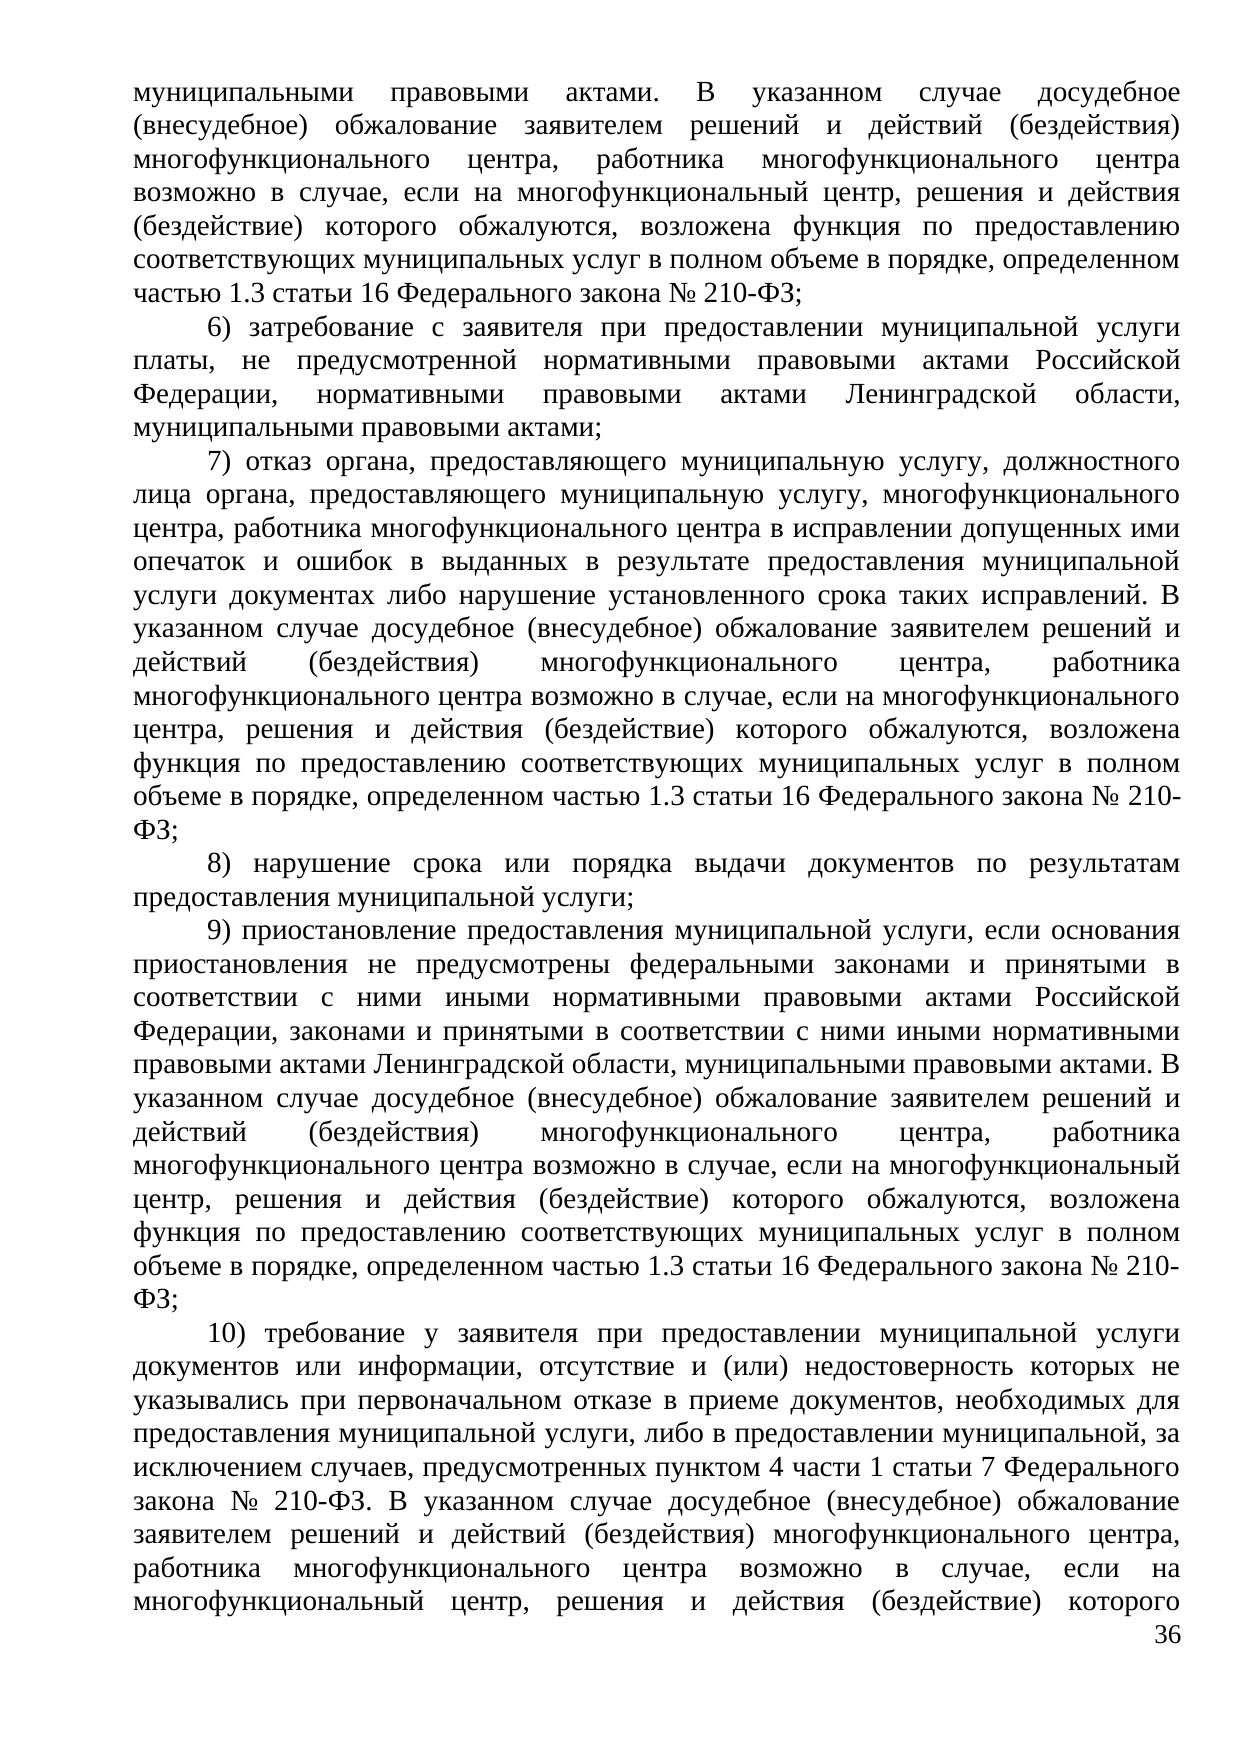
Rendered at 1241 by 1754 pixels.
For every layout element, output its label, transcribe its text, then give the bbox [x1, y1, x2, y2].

text 7) отказ органа, предоставляющего муниципальную услугу, должностного лица органа, предоставляющего муниципальную услугу, многофункционального центра, работника многофункционального центра в исправлении допущенных ими опечаток и ошибок в выданных в результате предоставления муниципальной услуги документах либо нарушение установленного срока таких исправлений. В указанном случае досудебное (внесудебное) обжалование заявителем решений и действий (бездействия) многофункционального центра, работника многофункционального центра возможно в случае, если на многофункционального центра, решения и действия (бездействие) которого обжалуются, возложена функция по предоставлению соответствующих муниципальных услуг в полном объеме в порядке, определенном частью 1.3 статьи 16 Федерального закона № 210-ФЗ; [133, 443, 1181, 845]
text 9) приостановление предоставления муниципальной услуги, если основания приостановления не предусмотрены федеральными законами и принятыми в соответствии с ними иными нормативными правовыми актами Российской Федерации, законами и принятыми в соответствии с ними иными нормативными правовыми актами Ленинградской области, муниципальными правовыми актами. В указанном случае досудебное (внесудебное) обжалование заявителем решений и действий (бездействия) многофункционального центра, работника многофункционального центра возможно в случае, если на многофункциональный центр, решения и действия (бездействие) которого обжалуются, возложена функция по предоставлению соответствующих муниципальных услуг в полном объеме в порядке, определенном частью 1.3 статьи 16 Федерального закона № 210-ФЗ; [133, 912, 1181, 1315]
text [133, 1315, 1181, 1617]
text 6) затребование с заявителя при предоставлении муниципальной услуги платы, не предусмотренной нормативными правовыми актами Российской Федерации, нормативными правовыми актами Ленинградской области, муниципальными правовыми актами; [133, 309, 1181, 443]
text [133, 74, 1181, 309]
text 8) нарушение срока или порядка выдачи документов по результатам предоставления муниципальной услуги; [133, 845, 1181, 912]
